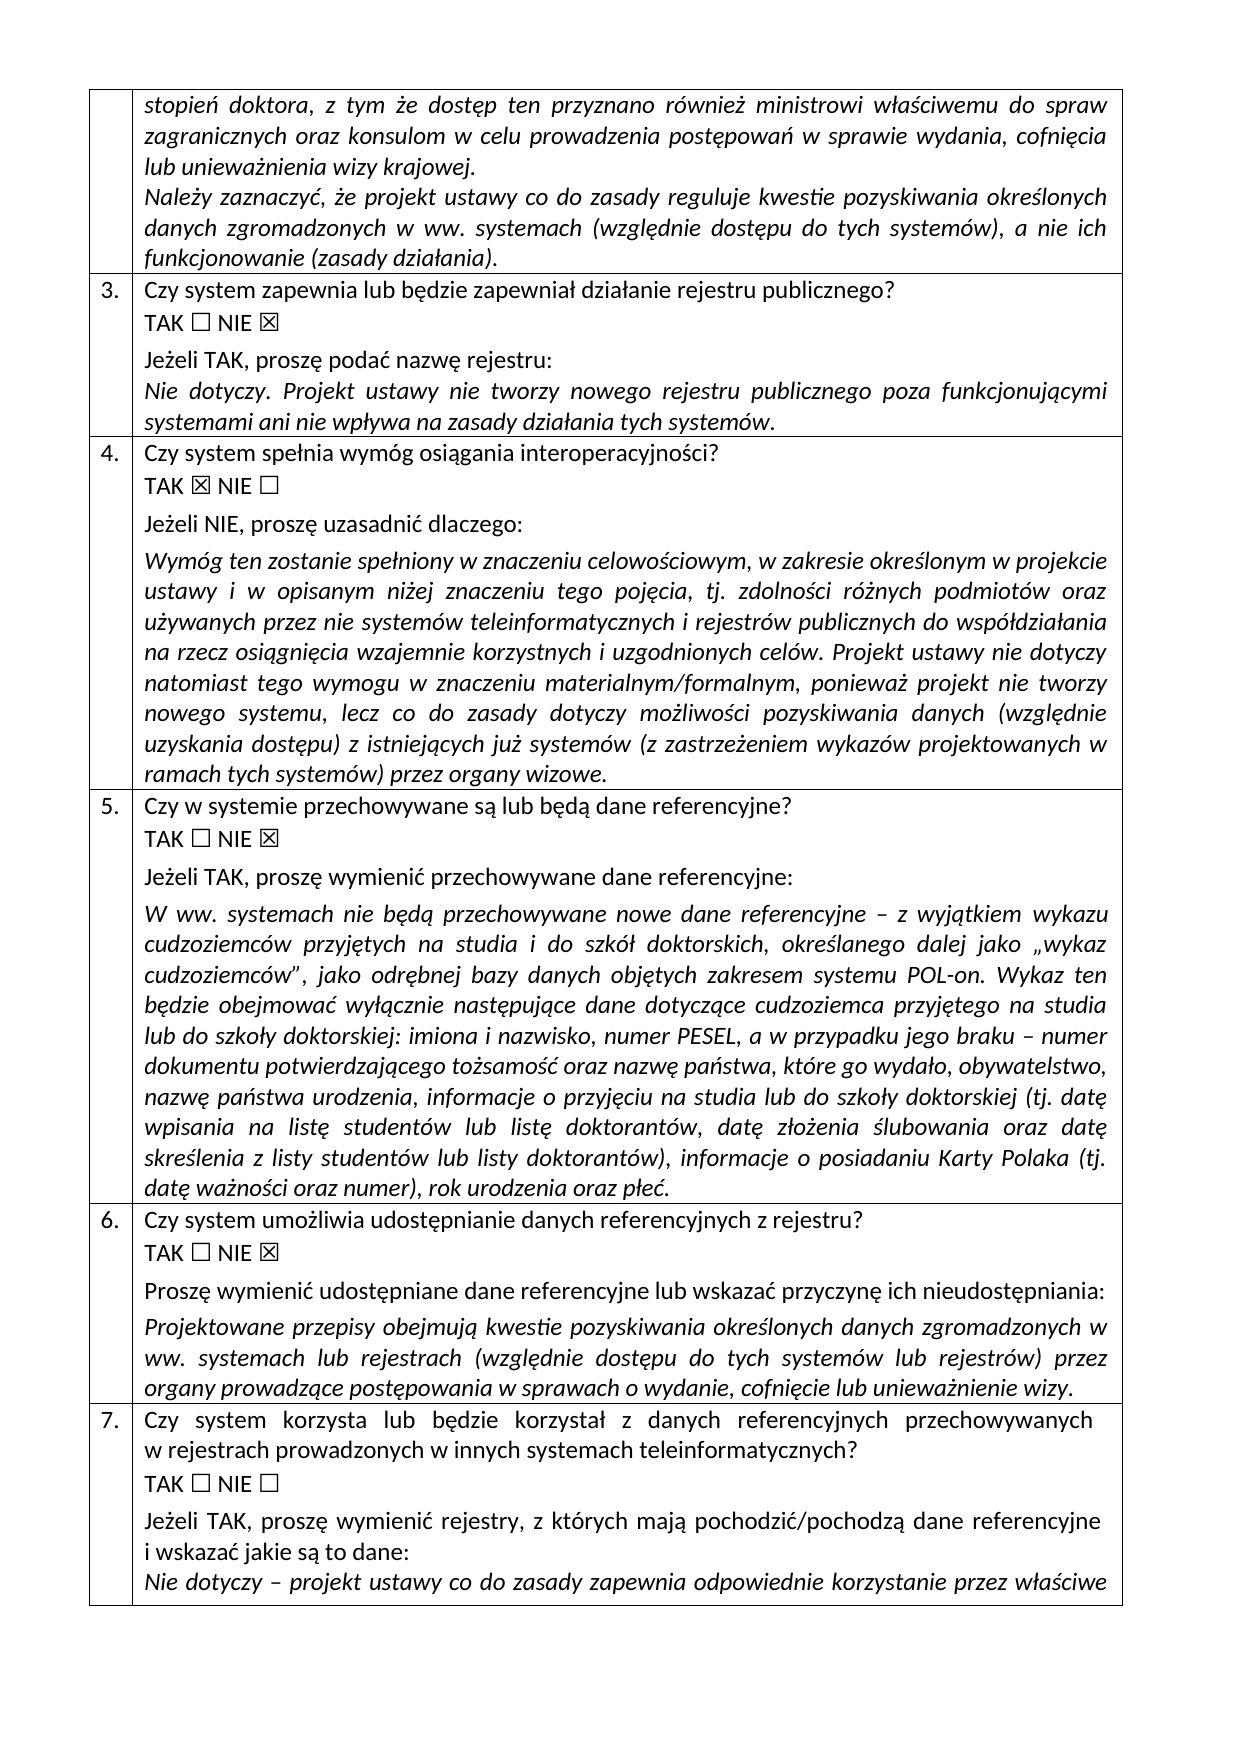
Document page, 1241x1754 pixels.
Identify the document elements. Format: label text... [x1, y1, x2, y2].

table_cell Czy system zapewnia lub będzie zapewniał działanie rejestru publicznego? TAK NIE Jeżeli TAK, proszę podać nazwę rejestru: Nie dotyczy. Projekt ustawy nie tworzy nowego rejestru publicznego poza funkcjonującymi systemami ani nie wpływa na zasady działania tych systemów. [133, 274, 1122, 436]
table_cell Czy system spełnia wymóg osiągania interoperacyjności? TAK NIE Jeżeli NIE, proszę uzasadnić dlaczego: Wymóg ten zostanie spełniony w znaczeniu celowościowym, w zakresie określonym w projekcie ustawy i w opisanym niżej znaczeniu tego pojęcia, tj. zdolności różnych podmiotów oraz używanych przez nie systemów teleinformatycznych i rejestrów publicznych do współdziałania na rzecz osiągnięcia wzajemnie korzystnych i uzgodnionych celów. Projekt ustawy nie dotyczy natomiast tego wymogu w znaczeniu materialnym/formalnym, ponieważ projekt nie tworzy nowego systemu, lecz co do zasady dotyczy możliwości pozyskiwania danych (względnie uzyskania dostępu) z istniejących już systemów (z zastrzeżeniem wykazów projektowanych w ramach tych systemów) przez organy wizowe. [133, 437, 1122, 789]
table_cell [133, 1404, 1122, 1605]
table_cell Czy w systemie przechowywane są lub będą dane referencyjne? TAK NIE Jeżeli TAK, proszę wymienić przechowywane dane referencyjne: W ww. systemach nie będą przechowywane nowe dane referencyjne – z wyjątkiem wykazu cudzoziemców przyjętych na studia i do szkół doktorskich, określanego dalej jako „wykaz cudzoziemców”, jako odrębnej bazy danych objętych zakresem systemu POL-on. Wykaz ten będzie obejmować wyłącznie następujące dane dotyczące cudzoziemca przyjętego na studia lub do szkoły doktorskiej: imiona i nazwisko, numer PESEL, a w przypadku jego braku – numer dokumentu potwierdzającego tożsamość oraz nazwę państwa, które go wydało, obywatelstwo, nazwę państwa urodzenia, informacje o przyjęciu na studia lub do szkoły doktorskiej (tj. datę wpisania na listę studentów lub listę doktorantów, datę złożenia ślubowania oraz datę skreślenia z listy studentów lub listy doktorantów), informacje o posiadaniu Karty Polaka (tj. datę ważności oraz numer), rok urodzenia oraz płeć. [133, 790, 1122, 1203]
table_cell [90, 1204, 132, 1403]
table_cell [133, 90, 1122, 273]
table_cell [90, 790, 132, 1203]
table_cell [90, 1404, 132, 1605]
table_cell [90, 90, 132, 273]
table_cell [90, 437, 132, 789]
table_cell [90, 274, 132, 436]
table_cell Czy system umożliwia udostępnianie danych referencyjnych z rejestru? TAK NIE Proszę wymienić udostępniane dane referencyjne lub wskazać przyczynę ich nieudostępniania: Projektowane przepisy obejmują kwestie pozyskiwania określonych danych zgromadzonych w ww. systemach lub rejestrach (względnie dostępu do tych systemów lub rejestrów) przez organy prowadzące postępowania w sprawach o wydanie, cofnięcie lub unieważnienie wizy. [133, 1204, 1122, 1403]
